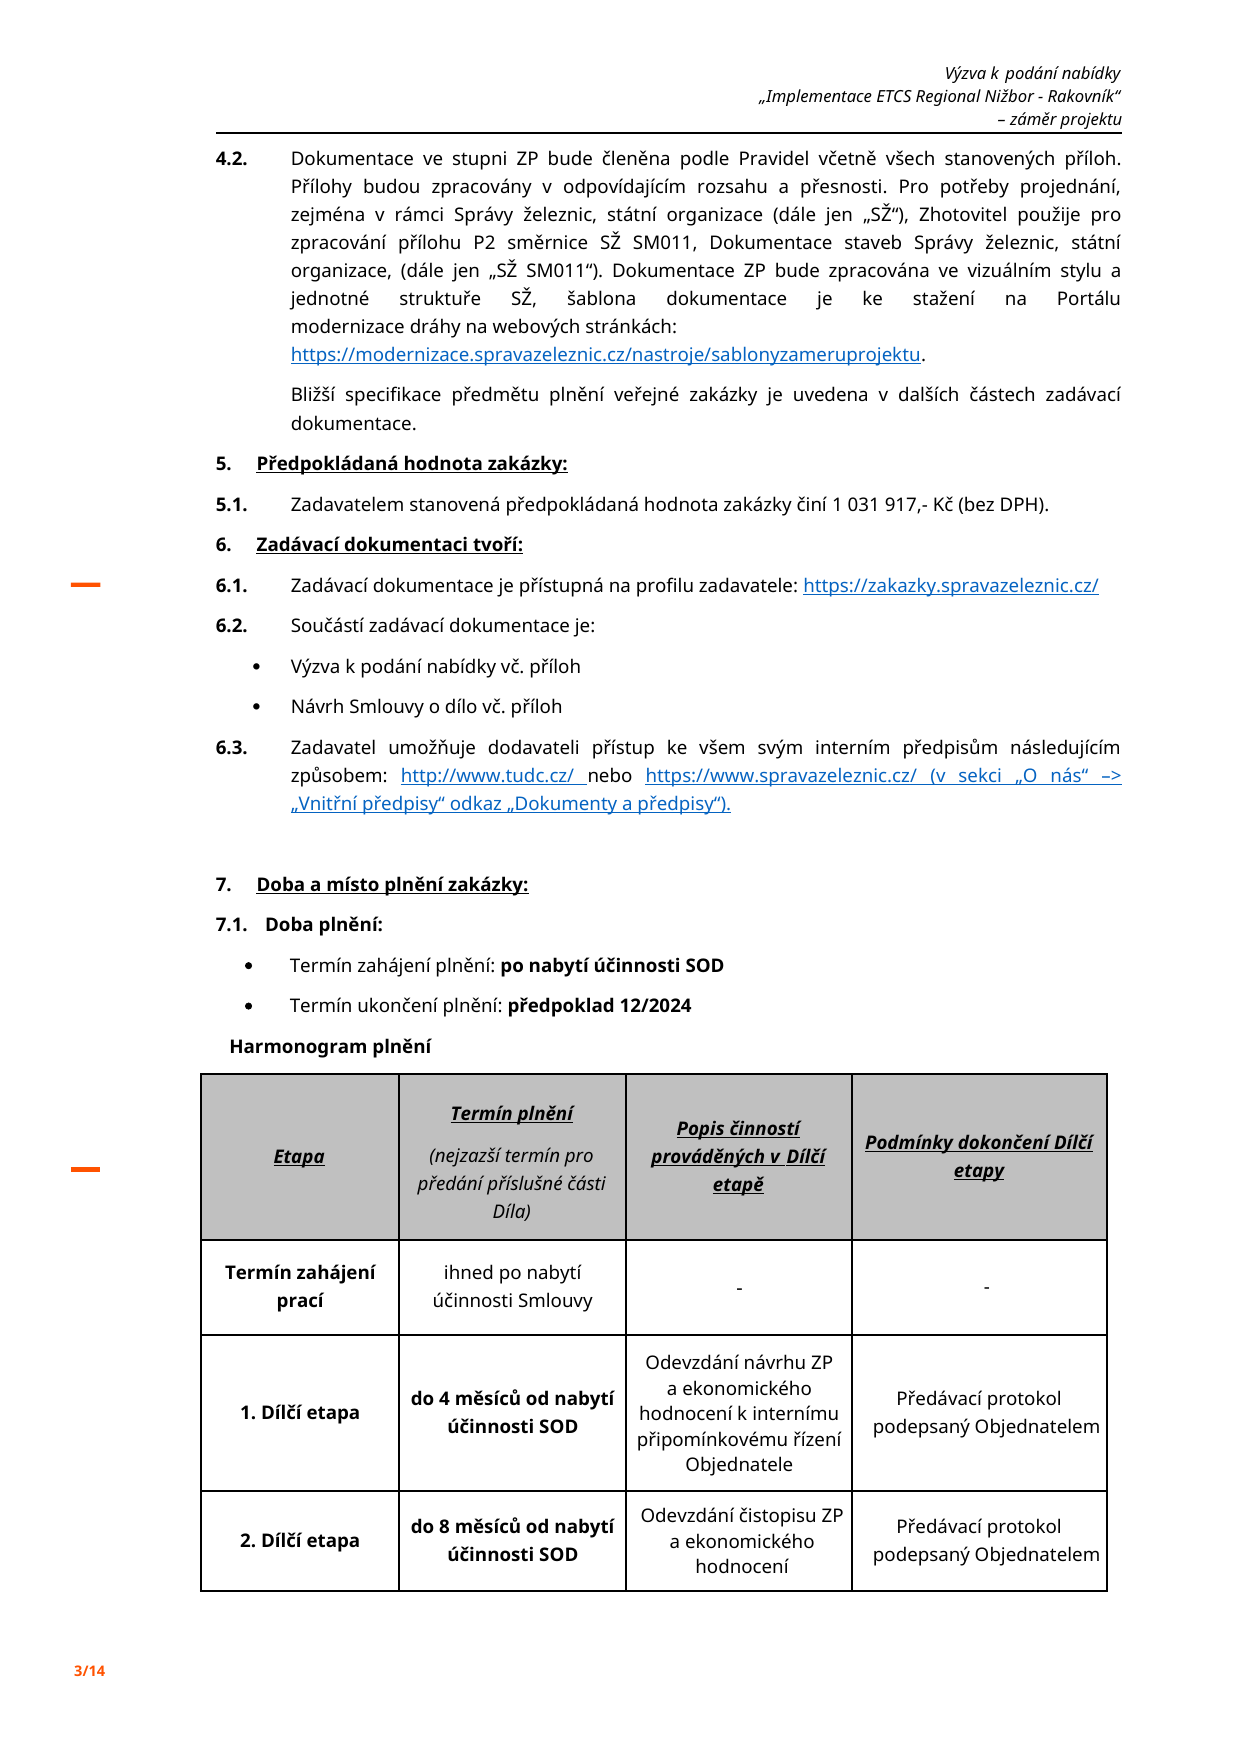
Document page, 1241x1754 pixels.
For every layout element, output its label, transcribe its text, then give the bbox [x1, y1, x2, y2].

list Zadávací dokumentaci tvoří: [216, 531, 1122, 557]
table_cell do 4 měsíců od nabytí účinnosti SOD [400, 1336, 625, 1490]
table_cell Termín plnění [400, 1075, 625, 1140]
list Termín zahájení plnění: po nabytí účinnosti SOD [245, 952, 1122, 978]
table_cell Předávací protokol podepsaný Objednatelem [853, 1336, 1106, 1490]
table_cell Etapa [202, 1075, 398, 1239]
list Výzva k podání nabídky vč. příloh [253, 653, 1122, 678]
table_cell - [627, 1241, 851, 1334]
table_cell (nejzazší termín pro předání příslušné části Díla) [400, 1140, 625, 1239]
list Zadavatelem stanovená předpokládaná hodnota zakázky činí 1 031 917,- Kč (bez DPH). [216, 491, 1122, 516]
list Součástí zadávací dokumentace je: [216, 612, 1122, 638]
list Doba a místo plnění zakázky: [216, 871, 1122, 897]
list Předpokládaná hodnota zakázky: [216, 450, 1122, 476]
list Doba plnění: [216, 912, 1122, 937]
list Návrh Smlouvy o dílo vč. příloh [253, 693, 1122, 719]
list Dokumentace ve stupni ZP bude členěna podle Pravidel včetně všech stanovených příloh. Přílohy budou zpracovány v odpovídajícím rozsahu a přesnosti. Pro potřeby projednání, zejména v rámci Správy železnic, státní organizace (dále jen „SŽ“), Zhotovitel použije pro zpracování přílohu P2 směrnice SŽ SM011, Dokumentace staveb Správy železnic, státní organizace, (dále jen „SŽ SM011“). Dokumentace ZP bude zpracována ve vizuálním stylu a jednotné struktuře SŽ, šablona dokumentace je ke stažení na Portálu modernizace dráhy na webových stránkách: https://modernizace.spravazeleznic.cz/nastroje/sablonyzameruprojektu. [216, 145, 1122, 367]
table_cell Odevzdání návrhu ZP a ekonomického hodnocení k internímu připomínkovému řízení Objednatele [627, 1336, 851, 1490]
list Zadavatel umožňuje dodavateli přístup ke všem svým interním předpisům následujícím způsobem: http://www.tudc.cz/ nebo https://www.spravazeleznic.cz/ (v sekci „O nás“ –> „Vnitřní předpisy“ odkaz „Dokumenty a předpisy“). [216, 734, 1122, 816]
table_cell Odevzdání čistopisu ZP a ekonomického hodnocení [627, 1492, 851, 1590]
table_cell 1. Dílčí etapa [202, 1336, 398, 1490]
table_header Harmonogram plnění [222, 1021, 1107, 1073]
table_cell do 8 měsíců od nabytí účinnosti SOD [400, 1492, 625, 1590]
table_cell ihned po nabytí účinnosti Smlouvy [400, 1241, 625, 1334]
list Termín ukončení plnění: předpoklad 12/2024 [245, 993, 1122, 1018]
table_cell Termín zahájení prací [202, 1241, 398, 1334]
table_cell Podmínky dokončení Dílčí etapy [853, 1075, 1106, 1239]
table_cell - [853, 1241, 1106, 1334]
table_cell Předávací protokol podepsaný Objednatelem [853, 1492, 1106, 1590]
list Zadávací dokumentace je přístupná na profilu zadavatele: https://zakazky.spravazeleznic.cz/ [216, 572, 1122, 597]
table_cell Popis činností prováděných v Dílčí etapě [627, 1075, 851, 1239]
table_cell 2. Dílčí etapa [202, 1492, 398, 1590]
list Bližší specifikace předmětu plnění veřejné zakázky je uvedena v dalších částech zadávací dokumentace. [291, 382, 1122, 435]
